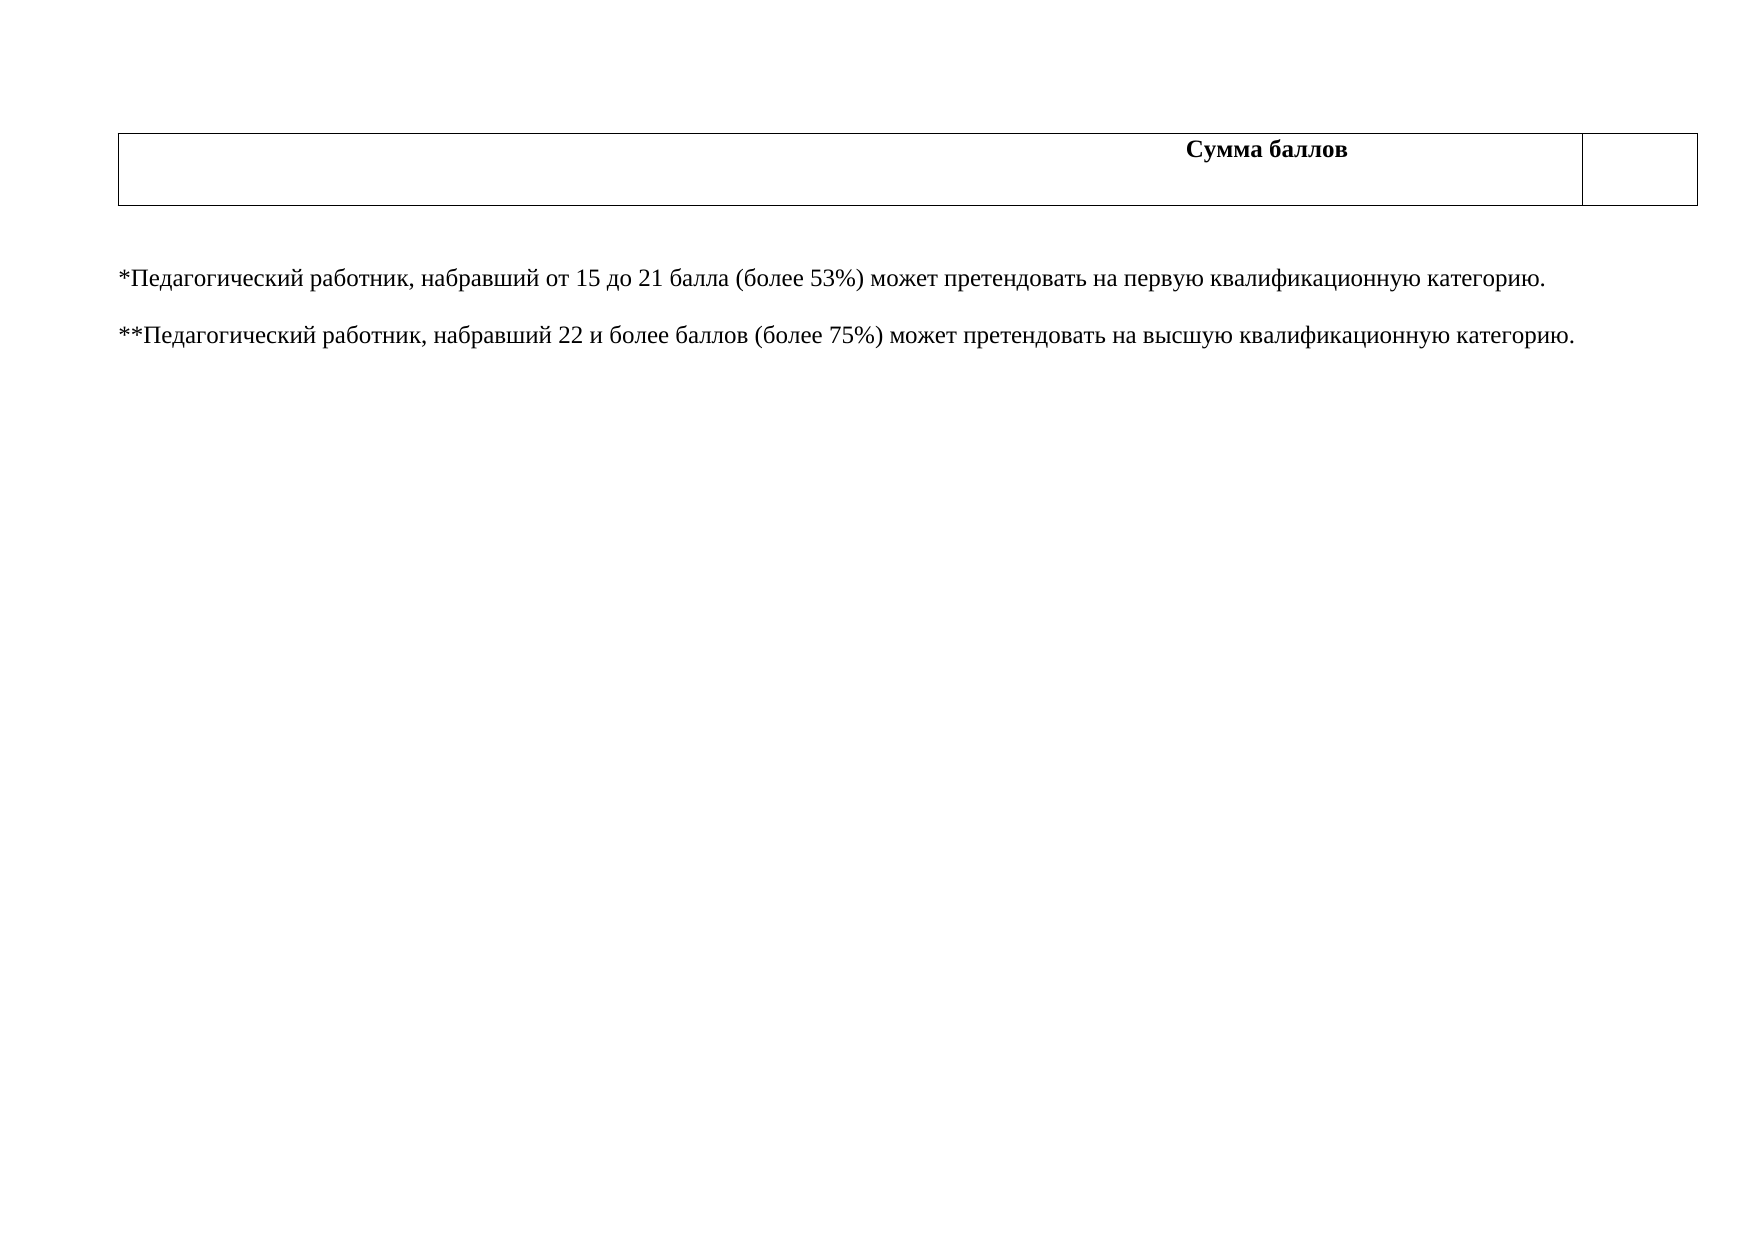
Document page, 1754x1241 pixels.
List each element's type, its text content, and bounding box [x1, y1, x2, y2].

text **Педагогический работник, набравший 22 и более баллов (более 75%) может претендовать на высшую квалификационную категорию. [118, 321, 1636, 349]
table_cell [1583, 134, 1697, 204]
table_cell Сумма баллов [119, 134, 1582, 204]
text *Педагогический работник, набравший от 15 до 21 балла (более 53%) может претендовать на первую квалификационную категорию. [118, 263, 1636, 292]
